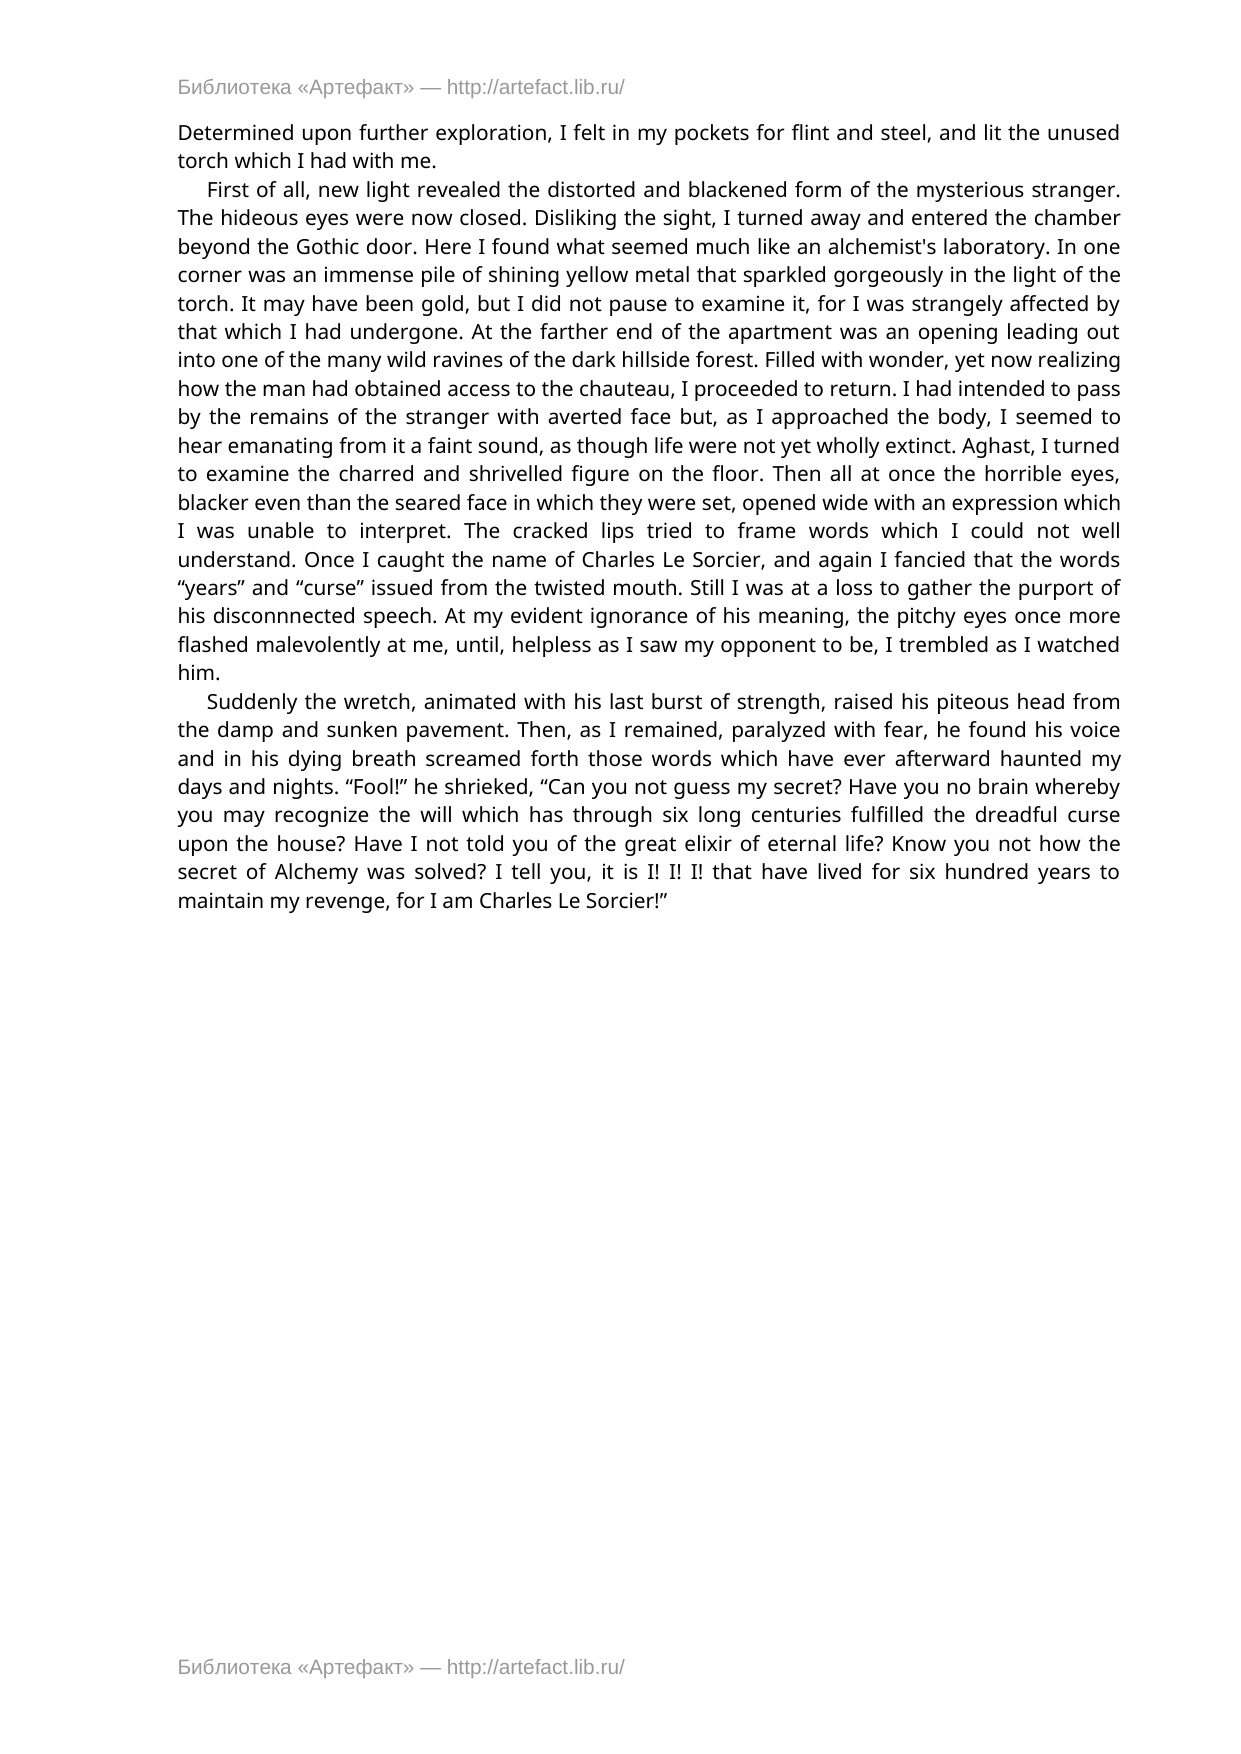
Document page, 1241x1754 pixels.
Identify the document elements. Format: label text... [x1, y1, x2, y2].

text First of all, new light revealed the distorted and blackened form of the mysterious stranger. The hideous eyes were now closed. Disliking the sight, I turned away and entered the chamber beyond the Gothic door. Here I found what seemed much like an alchemist's laboratory. In one corner was an immense pile of shining yellow metal that sparkled gorgeously in the light of the torch. It may have been gold, but I did not pause to examine it, for I was strangely affected by that which I had undergone. At the farther end of the apartment was an opening leading out into one of the many wild ravines of the dark hillside forest. Filled with wonder, yet now realizing how the man had obtained access to the chauteau, I proceeded to return. I had intended to pass by the remains of the stranger with averted face but, as I approached the body, I seemed to hear emanating from it a faint sound, as though life were not yet wholly extinct. Aghast, I turned to examine the charred and shrivelled figure on the floor. Then all at once the horrible eyes, blacker even than the seared face in which they were set, opened wide with an expression which I was unable to interpret. The cracked lips tried to frame words which I could not well understand. Once I caught the name of Charles Le Sorcier, and again I fancied that the words “years” and “curse” issued from the twisted mouth. Still I was at a loss to gather the purport of his disconnnected speech. At my evident ignorance of his meaning, the pitchy eyes once more flashed malevolently at me, until, helpless as I saw my opponent to be, I trembled as I watched him. [177, 175, 1122, 687]
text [177, 118, 1122, 175]
text Suddenly the wretch, animated with his last burst of strength, raised his piteous head from the damp and sunken pavement. Then, as I remained, paralyzed with fear, he found his voice and in his dying breath screamed forth those words which have ever afterward haunted my days and nights. “Fool!” he shrieked, “Can you not guess my secret? Have you no brain whereby you may recognize the will which has through six long centuries fulfilled the dreadful curse upon the house? Have I not told you of the great elixir of eternal life? Know you not how the secret of Alchemy was solved? I tell you, it is I! I! I! that have lived for six hundred years to maintain my revenge, for I am Charles Le Sorcier!” [177, 687, 1122, 914]
